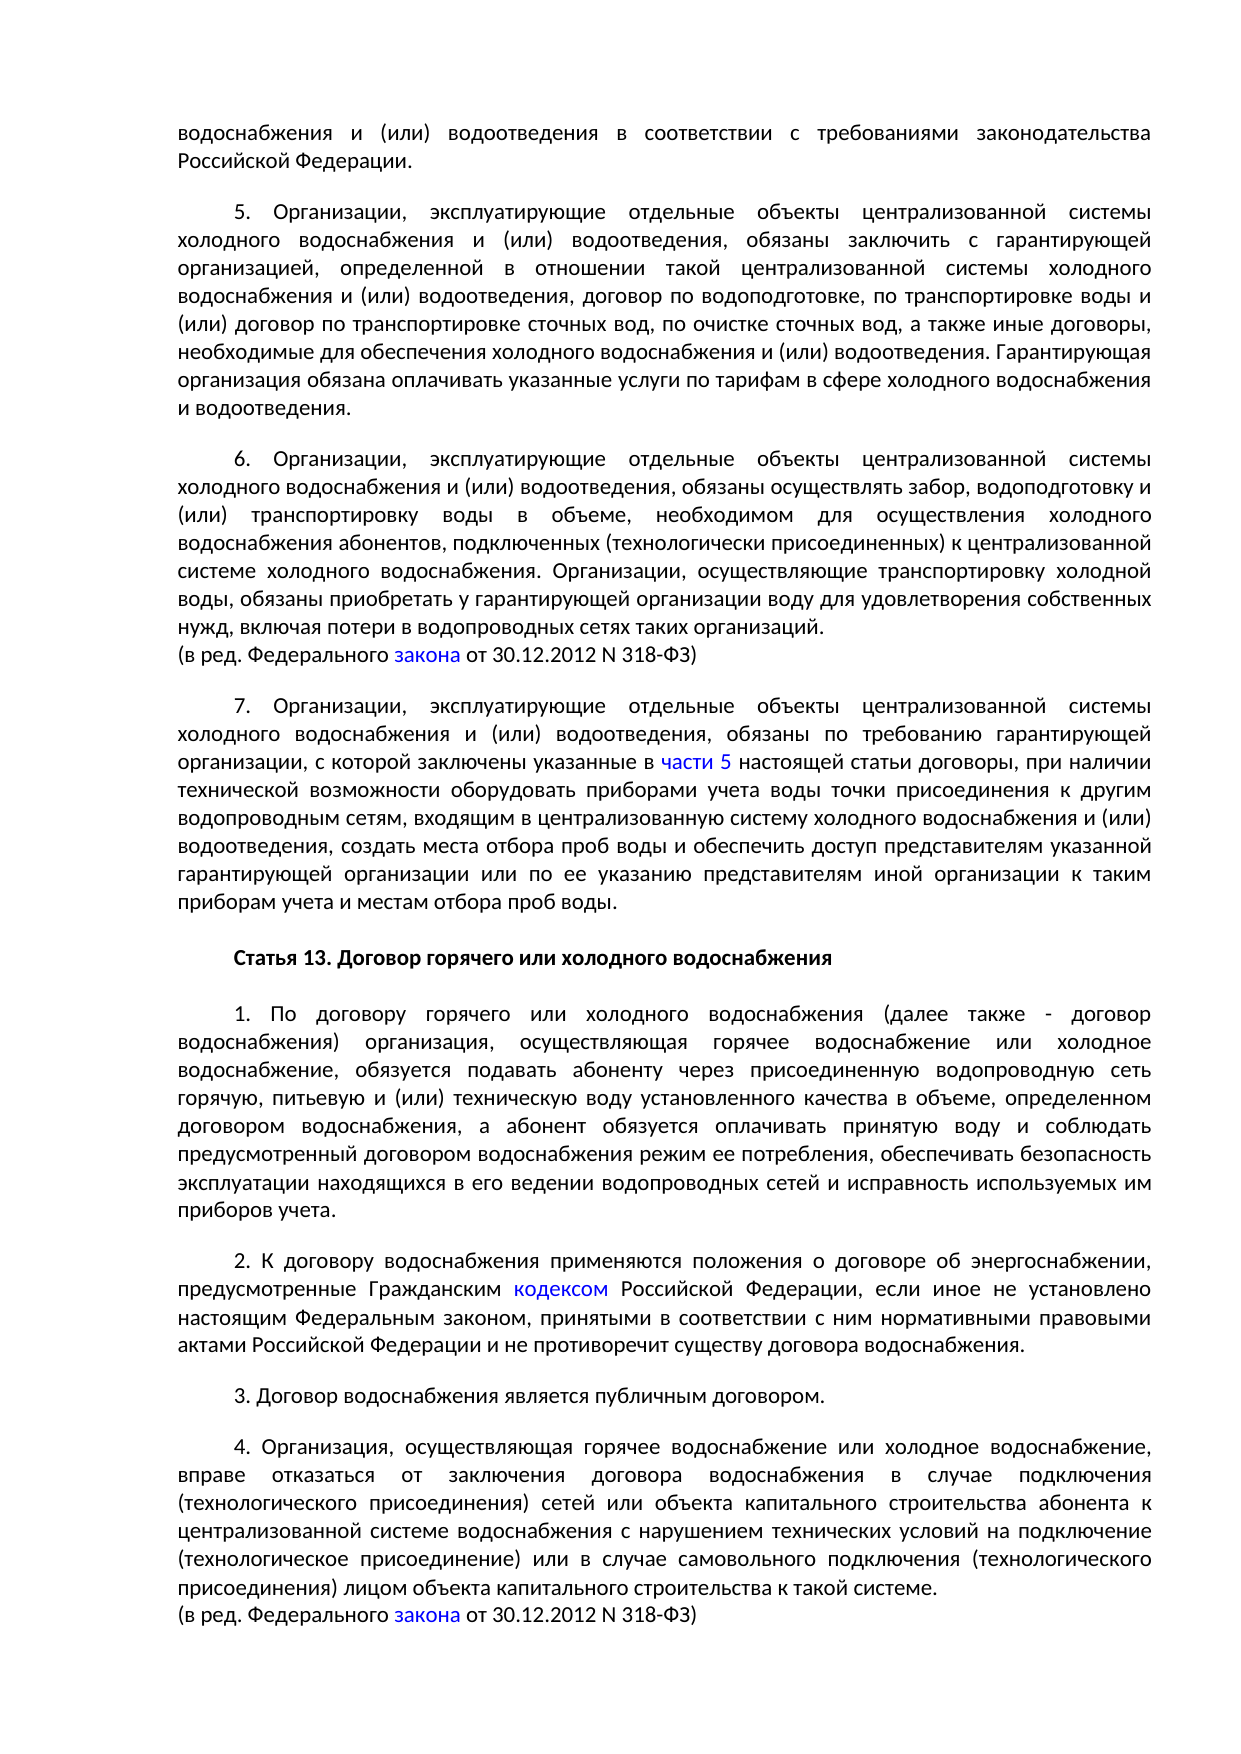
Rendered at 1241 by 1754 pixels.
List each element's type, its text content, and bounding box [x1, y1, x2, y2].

text 7. Организации, эксплуатирующие отдельные объекты централизованной системы холодного водоснабжения и (или) водоотведения, обязаны по требованию гарантирующей организации, с которой заключены указанные в части 5 настоящей статьи договоры, при наличии технической возможности оборудовать приборами учета воды точки присоединения к другим водопроводным сетям, входящим в централизованную систему холодного водоснабжения и (или) водоотведения, создать места отбора проб воды и обеспечить доступ представителям указанной гарантирующей организации или по ее указанию представителям иной организации к таким приборам учета и местам отбора проб воды. [177, 691, 1152, 915]
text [177, 118, 1152, 174]
title Статья 13. Договор горячего или холодного водоснабжения [177, 943, 1152, 971]
text 1. По договору горячего или холодного водоснабжения (далее также - договор водоснабжения) организация, осуществляющая горячее водоснабжение или холодное водоснабжение, обязуется подавать абоненту через присоединенную водопроводную сеть горячую, питьевую и (или) техническую воду установленного качества в объеме, определенном договором водоснабжения, а абонент обязуется оплачивать принятую воду и соблюдать предусмотренный договором водоснабжения режим ее потребления, обеспечивать безопасность эксплуатации находящихся в его ведении водопроводных сетей и исправность используемых им приборов учета. [177, 999, 1152, 1224]
text 2. К договору водоснабжения применяются положения о договоре об энергоснабжении, предусмотренные Гражданским кодексом Российской Федерации, если иное не установлено настоящим Федеральным законом, принятыми в соответствии с ним нормативными правовыми актами Российской Федерации и не противоречит существу договора водоснабжения. [177, 1247, 1152, 1359]
text (в ред. Федерального закона от 30.12.2012 N 318-ФЗ) [177, 1601, 1152, 1629]
text 6. Организации, эксплуатирующие отдельные объекты централизованной системы холодного водоснабжения и (или) водоотведения, обязаны осуществлять забор, водоподготовку и (или) транспортировку воды в объеме, необходимом для осуществления холодного водоснабжения абонентов, подключенных (технологически присоединенных) к централизованной системе холодного водоснабжения. Организации, осуществляющие транспортировку холодной воды, обязаны приобретать у гарантирующей организации воду для удовлетворения собственных нужд, включая потери в водопроводных сетях таких организаций. [177, 444, 1152, 640]
text 3. Договор водоснабжения является публичным договором. [177, 1382, 1152, 1409]
text 4. Организация, осуществляющая горячее водоснабжение или холодное водоснабжение, вправе отказаться от заключения договора водоснабжения в случае подключения (технологического присоединения) сетей или объекта капитального строительства абонента к централизованной системе водоснабжения с нарушением технических условий на подключение (технологическое присоединение) или в случае самовольного подключения (технологического присоединения) лицом объекта капитального строительства к такой системе. [177, 1432, 1152, 1601]
text 5. Организации, эксплуатирующие отдельные объекты централизованной системы холодного водоснабжения и (или) водоотведения, обязаны заключить с гарантирующей организацией, определенной в отношении такой централизованной системы холодного водоснабжения и (или) водоотведения, договор по водоподготовке, по транспортировке воды и (или) договор по транспортировке сточных вод, по очистке сточных вод, а также иные договоры, необходимые для обеспечения холодного водоснабжения и (или) водоотведения. Гарантирующая организация обязана оплачивать указанные услуги по тарифам в сфере холодного водоснабжения и водоотведения. [177, 197, 1152, 421]
text (в ред. Федерального закона от 30.12.2012 N 318-ФЗ) [177, 640, 1152, 668]
